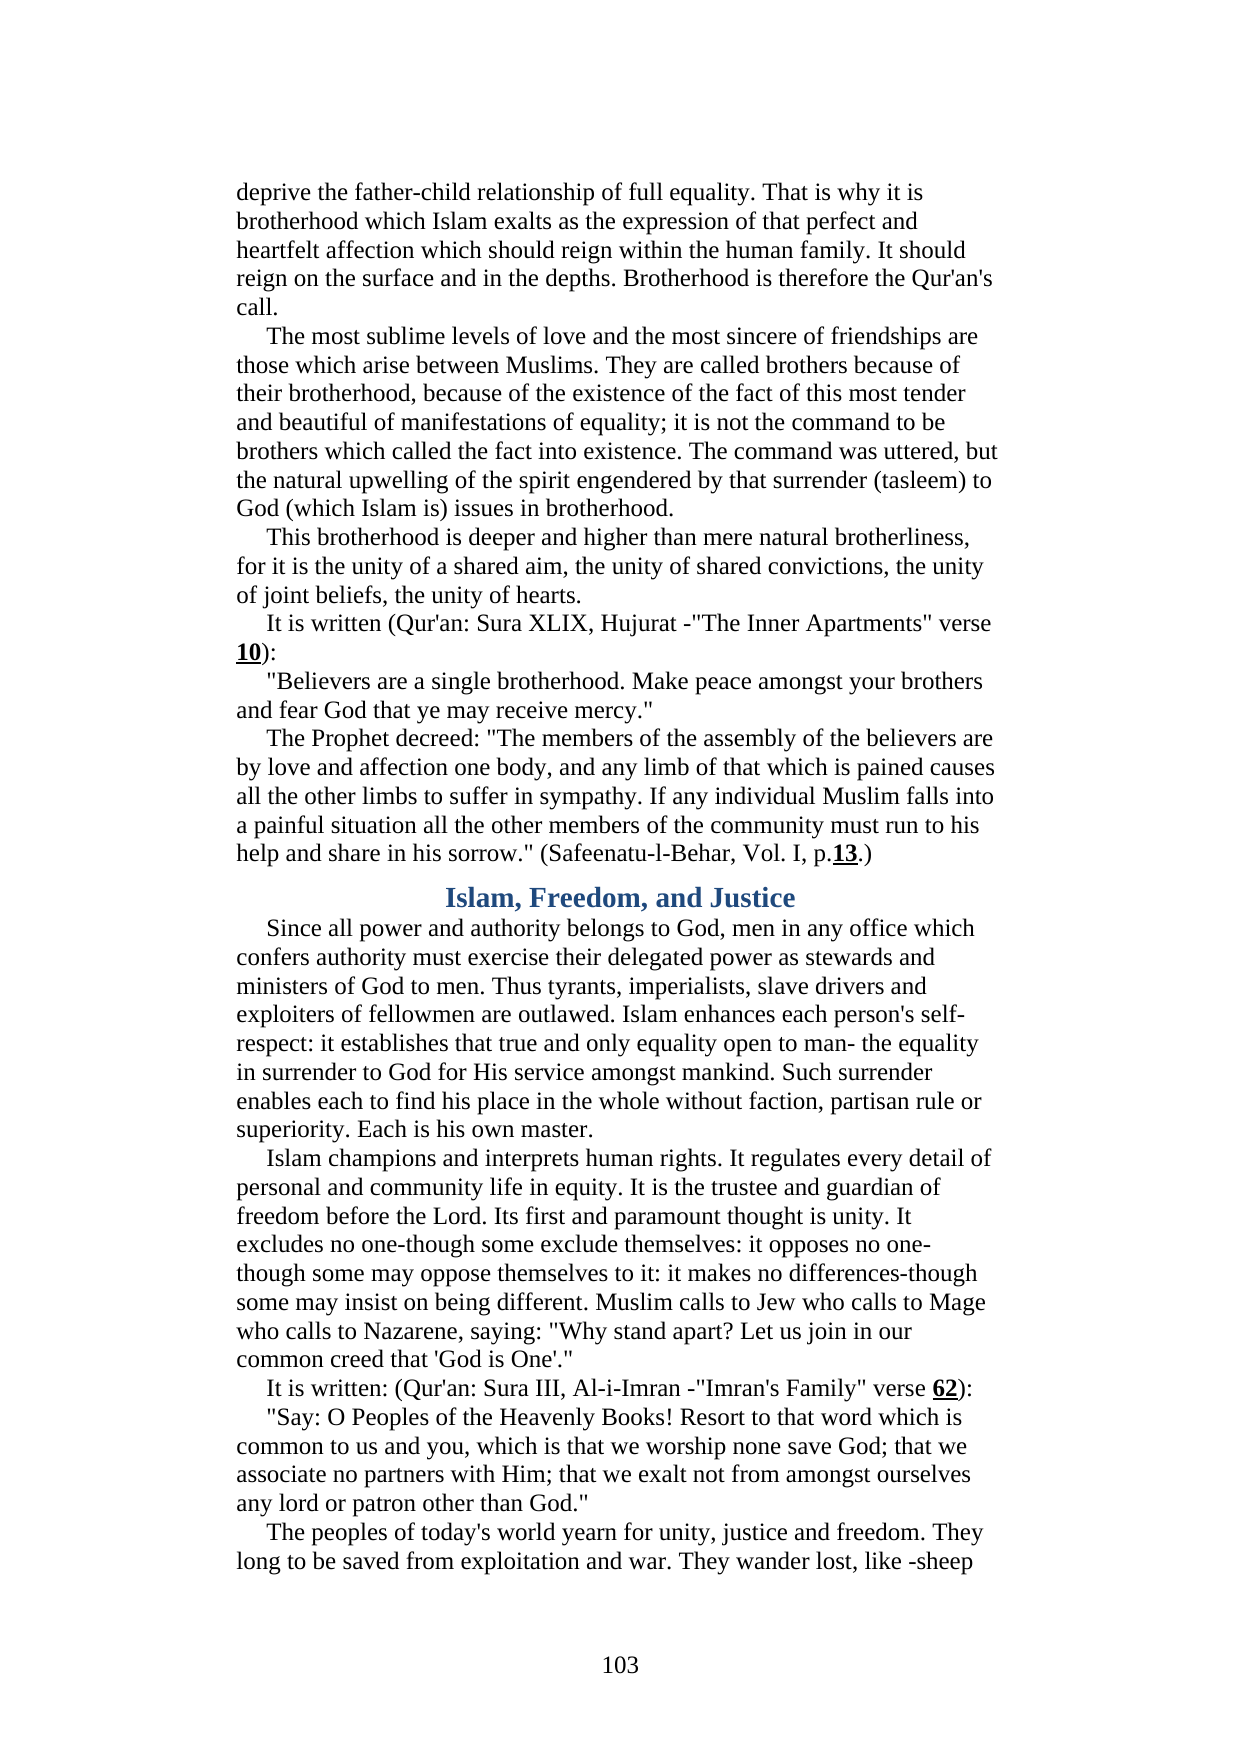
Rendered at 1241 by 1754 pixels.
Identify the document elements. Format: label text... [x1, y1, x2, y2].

text It is written (Qur'an: Sura XLIX, Hujurat -"The Inner Apartments" verse 10): [236, 608, 1004, 666]
text Since all power and authority belongs to God, men in any office which confers authority must exercise their delegated power as stewards and ministers of God to men. Thus tyrants, imperialists, slave drivers and exploiters of fellowmen are outlawed. Islam enhances each person's self-respect: it establishes that true and only equality open to man- the equality in surrender to God for His service amongst mankind. Such surrender enables each to find his place in the whole without faction, partisan rule or superiority. Each is his own master. [236, 913, 1004, 1143]
text It is written: (Qur'an: Sura III, Al-i-Imran -"Imran's Family" verse 62): [236, 1373, 1004, 1402]
text This brotherhood is deeper and higher than mere natural brotherliness, for it is the unity of a shared aim, the unity of shared convictions, the unity of joint beliefs, the unity of hearts. [236, 522, 1004, 608]
subtitle Islam, Freedom, and Justice [236, 880, 1004, 913]
text The most sublime levels of love and the most sincere of friendships are those which arise between Muslims. They are called brothers because of their brotherhood, because of the existence of the fact of this most tender and beautiful of manifestations of equality; it is not the command to be brothers which called the fact into existence. The command was uttered, but the natural upwelling of the spirit engendered by that surrender (tasleem) to God (which Islam is) issues in brotherhood. [236, 321, 1004, 522]
text Islam champions and interprets human rights. It regulates every detail of personal and community life in equity. It is the trustee and guardian of freedom before the Lord. Its first and paramount thought is unity. It excludes no one-though some exclude themselves: it opposes no one- though some may oppose themselves to it: it makes no differences-though some may insist on being different. Muslim calls to Jew who calls to Mage who calls to Nazarene, saying: "Why stand apart? Let us join in our common creed that 'God is One'." [236, 1143, 1004, 1373]
text "Say: O Peoples of the Heavenly Books! Resort to that word which is common to us and you, which is that we worship none save God; that we associate no partners with Him; that we exalt not from amongst ourselves any lord or patron other than God." [236, 1402, 1004, 1517]
text The Prophet decreed: "The members of the assembly of the believers are by love and affection one body, and any limb of that which is pained causes all the other limbs to suffer in sympathy. If any individual Muslim falls into a painful situation all the other members of the community must run to his help and share in his sorrow." (Safeenatu-l-Behar, Vol. I, p.13.) [236, 723, 1004, 867]
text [236, 177, 1004, 321]
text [236, 1517, 1004, 1574]
text "Believers are a single brotherhood. Make peace amongst your brothers and fear God that ye may receive mercy." [236, 666, 1004, 723]
